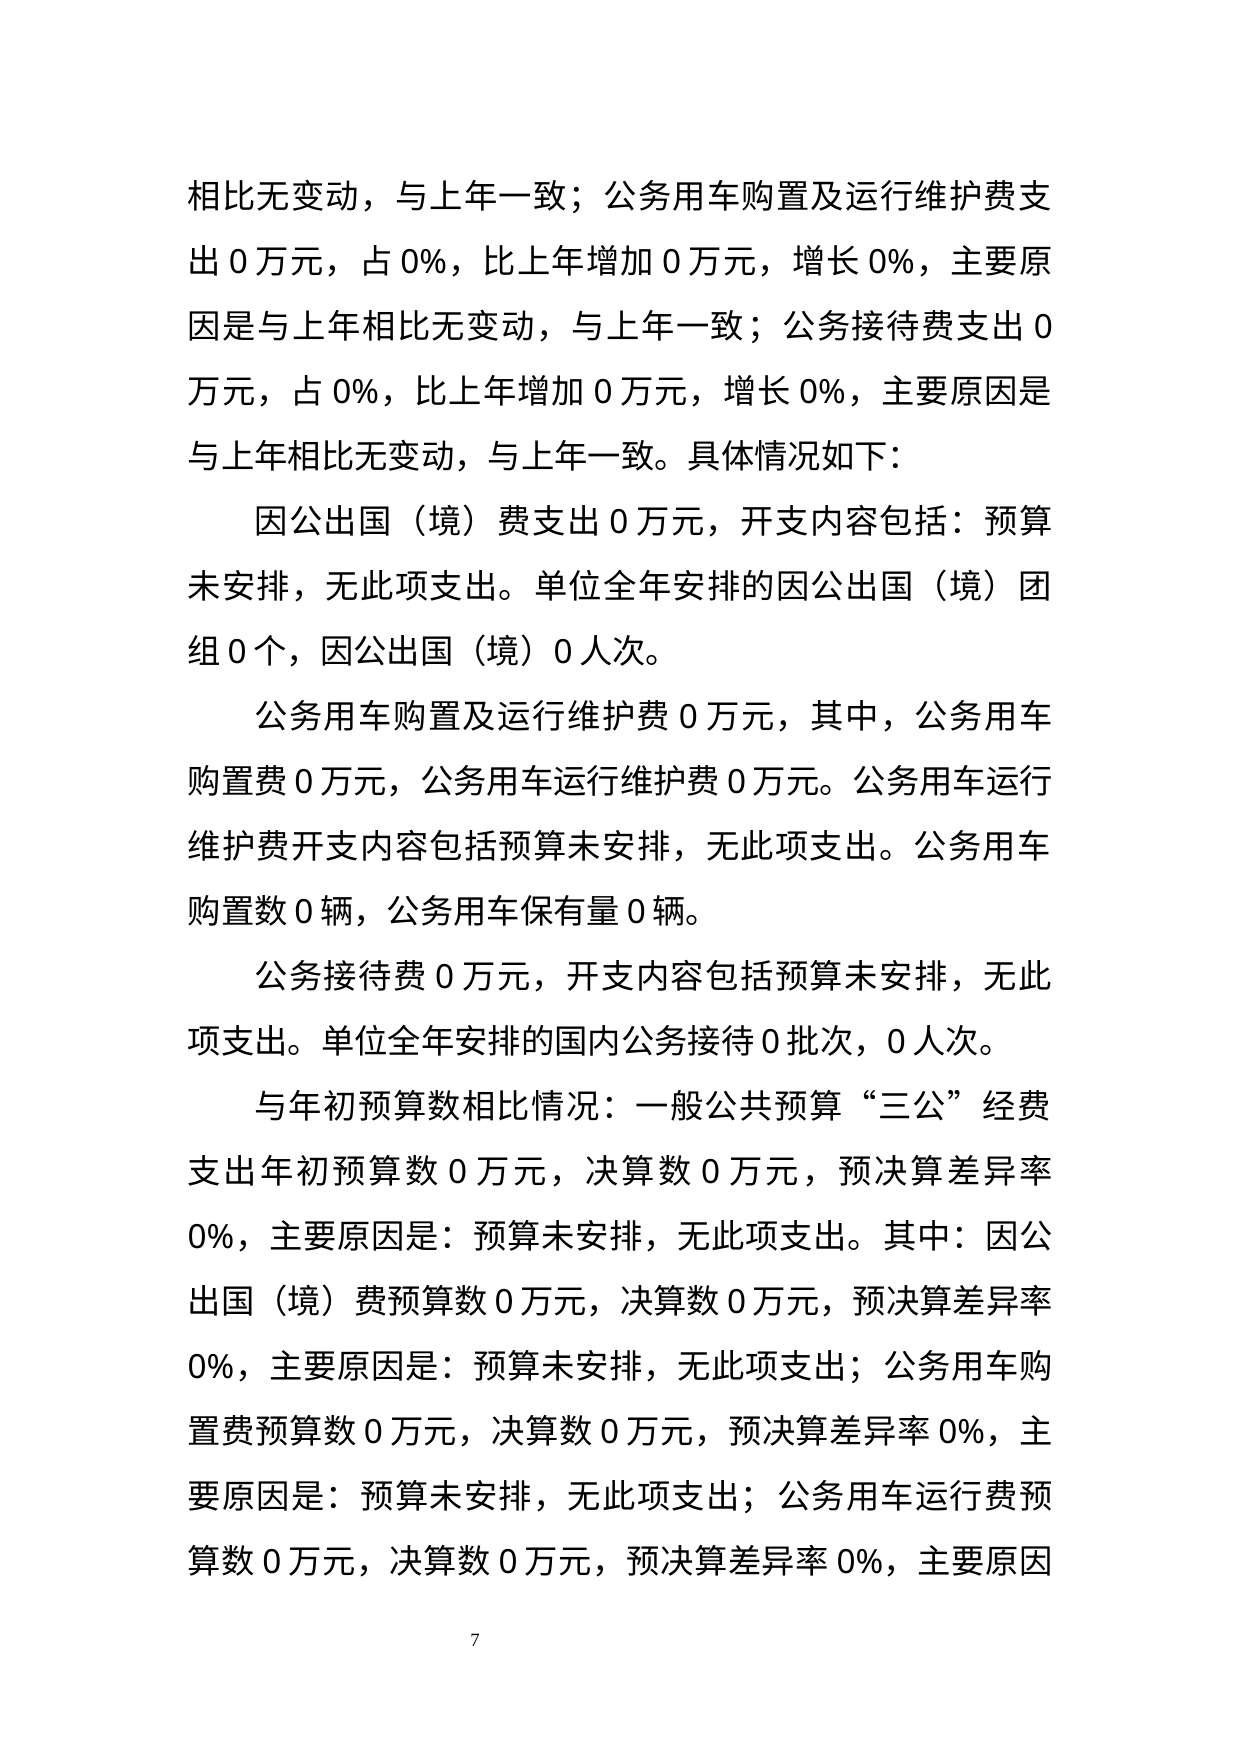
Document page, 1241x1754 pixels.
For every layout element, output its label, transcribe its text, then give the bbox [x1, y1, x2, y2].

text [187, 1072, 1053, 1592]
text 公务接待费0万元，开支内容包括预算未安排，无此项支出。单位全年安排的国内公务接待0批次，0人次。 [187, 942, 1053, 1072]
text 公务用车购置及运行维护费0万元，其中，公务用车购置费0万元，公务用车运行维护费0万元。公务用车运行维护费开支内容包括预算未安排，无此项支出。公务用车购置数0辆，公务用车保有量0辆。 [187, 682, 1053, 942]
text 因公出国（境）费支出0万元，开支内容包括：预算未安排，无此项支出。单位全年安排的因公出国（境）团组0个，因公出国（境）0人次。 [187, 487, 1053, 682]
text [187, 162, 1053, 487]
